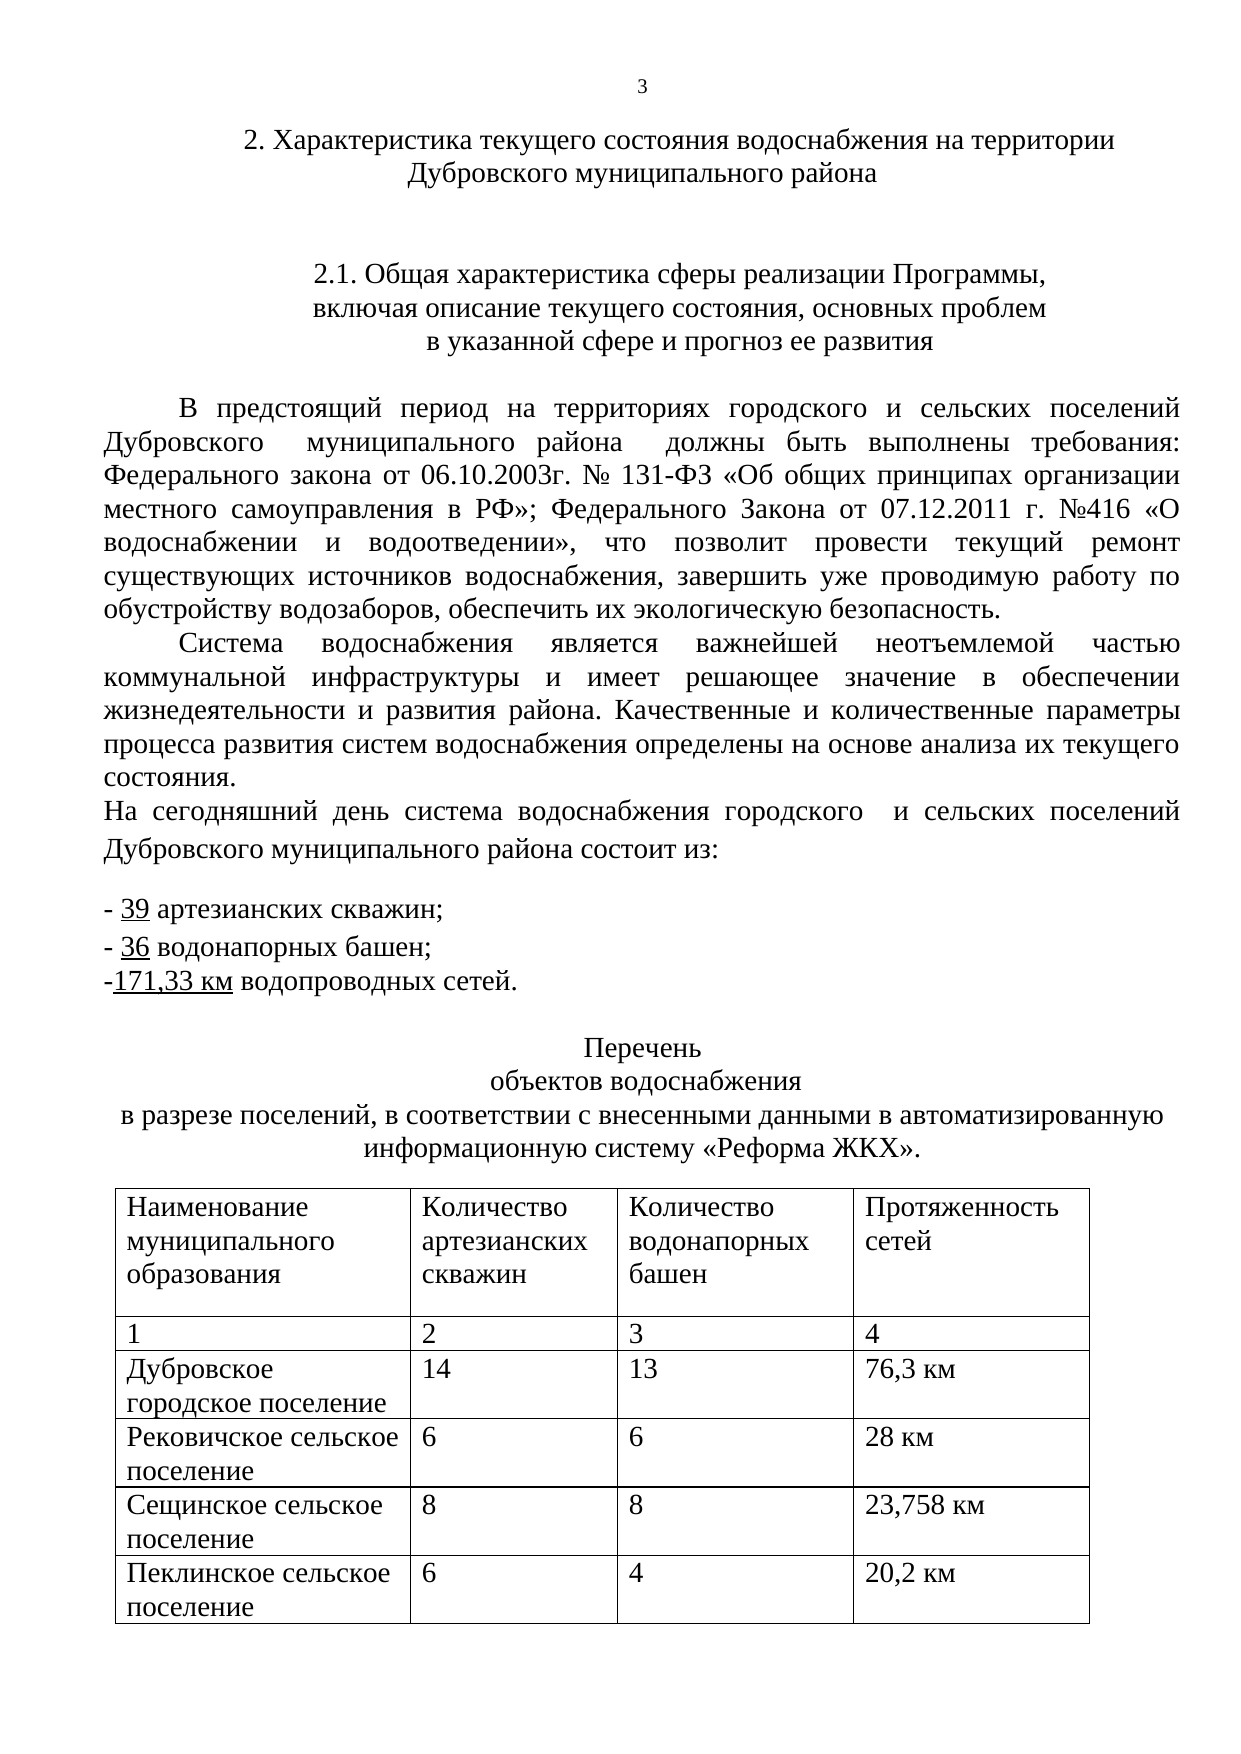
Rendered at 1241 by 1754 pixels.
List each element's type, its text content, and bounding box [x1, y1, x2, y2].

table_cell 28 км [854, 1419, 1089, 1486]
text - 39 артезианских скважин; [103, 891, 1181, 924]
text объектов водоснабжения [103, 1063, 1181, 1097]
table_cell 6 [618, 1419, 853, 1486]
table_cell 23,758 км [854, 1488, 1089, 1554]
text В предстоящий период на территориях городского и сельских поселений Дубровского муниципального района должны быть выполнены требования: Федерального закона от 06.10.2003г. № 131-ФЗ «Об общих принципах организации местного самоуправления в РФ»; Федерального Закона от 07.12.2011 г. №416 «О водоснабжении и водоотведении», что позволит провести текущий ремонт существующих источников водоснабжения, завершить уже проводимую работу по обустройству водозаборов, обеспечить их экологическую безопасность. [103, 390, 1181, 625]
table_header Количество артезианских скважин [411, 1189, 617, 1316]
table_header Наименование муниципального образования [116, 1189, 410, 1316]
text Система водоснабжения является важнейшей неотъемлемой частью коммунальной инфраструктуры и имеет решающее значение в обеспечении жизнедеятельности и развития района. Качественные и количественные параметры процесса развития систем водоснабжения определены на основе анализа их текущего состояния. [103, 625, 1181, 793]
table_cell Дубровское городское поселение [116, 1351, 410, 1418]
table_cell 4 [854, 1317, 1089, 1350]
table_cell 2 [411, 1317, 617, 1350]
table_cell 8 [618, 1488, 853, 1554]
text в указанной сфере и прогноз ее развития [103, 323, 1181, 357]
text Перечень [103, 1030, 1181, 1063]
text 2. Характеристика текущего состояния водоснабжения на территории Дубровского муниципального района [103, 122, 1181, 189]
text -171,33 км водопроводных сетей. [103, 963, 1181, 996]
text - 36 водонапорных башен; [103, 929, 1181, 963]
table_cell 20,2 км [854, 1556, 1089, 1623]
table_cell 4 [618, 1556, 853, 1623]
table_cell 8 [411, 1488, 617, 1554]
table_cell 76,3 км [854, 1351, 1089, 1418]
table_header Протяженность сетей [854, 1189, 1089, 1316]
text включая описание текущего состояния, основных проблем [103, 290, 1181, 323]
table_cell Пеклинское сельское поселение [116, 1556, 410, 1623]
table_cell Рековичское сельское поселение [116, 1419, 410, 1486]
table_cell Сещинское сельское поселение [116, 1488, 410, 1554]
table_cell 1 [116, 1317, 410, 1350]
table_cell 3 [618, 1317, 853, 1350]
table_cell 6 [411, 1556, 617, 1623]
text 2.1. Общая характеристика сферы реализации Программы, [103, 256, 1181, 290]
table_cell 14 [411, 1351, 617, 1418]
text На сегодняшний день система водоснабжения городского и сельских поселений Дубровского муниципального района состоит из: [103, 793, 1181, 865]
table_header Количество водонапорных башен [618, 1189, 853, 1316]
table_cell 13 [618, 1351, 853, 1418]
table_cell 6 [411, 1419, 617, 1486]
text в разрезе поселений, в соответствии с внесенными данными в автоматизированную информационную систему «Реформа ЖКХ». [103, 1097, 1181, 1164]
